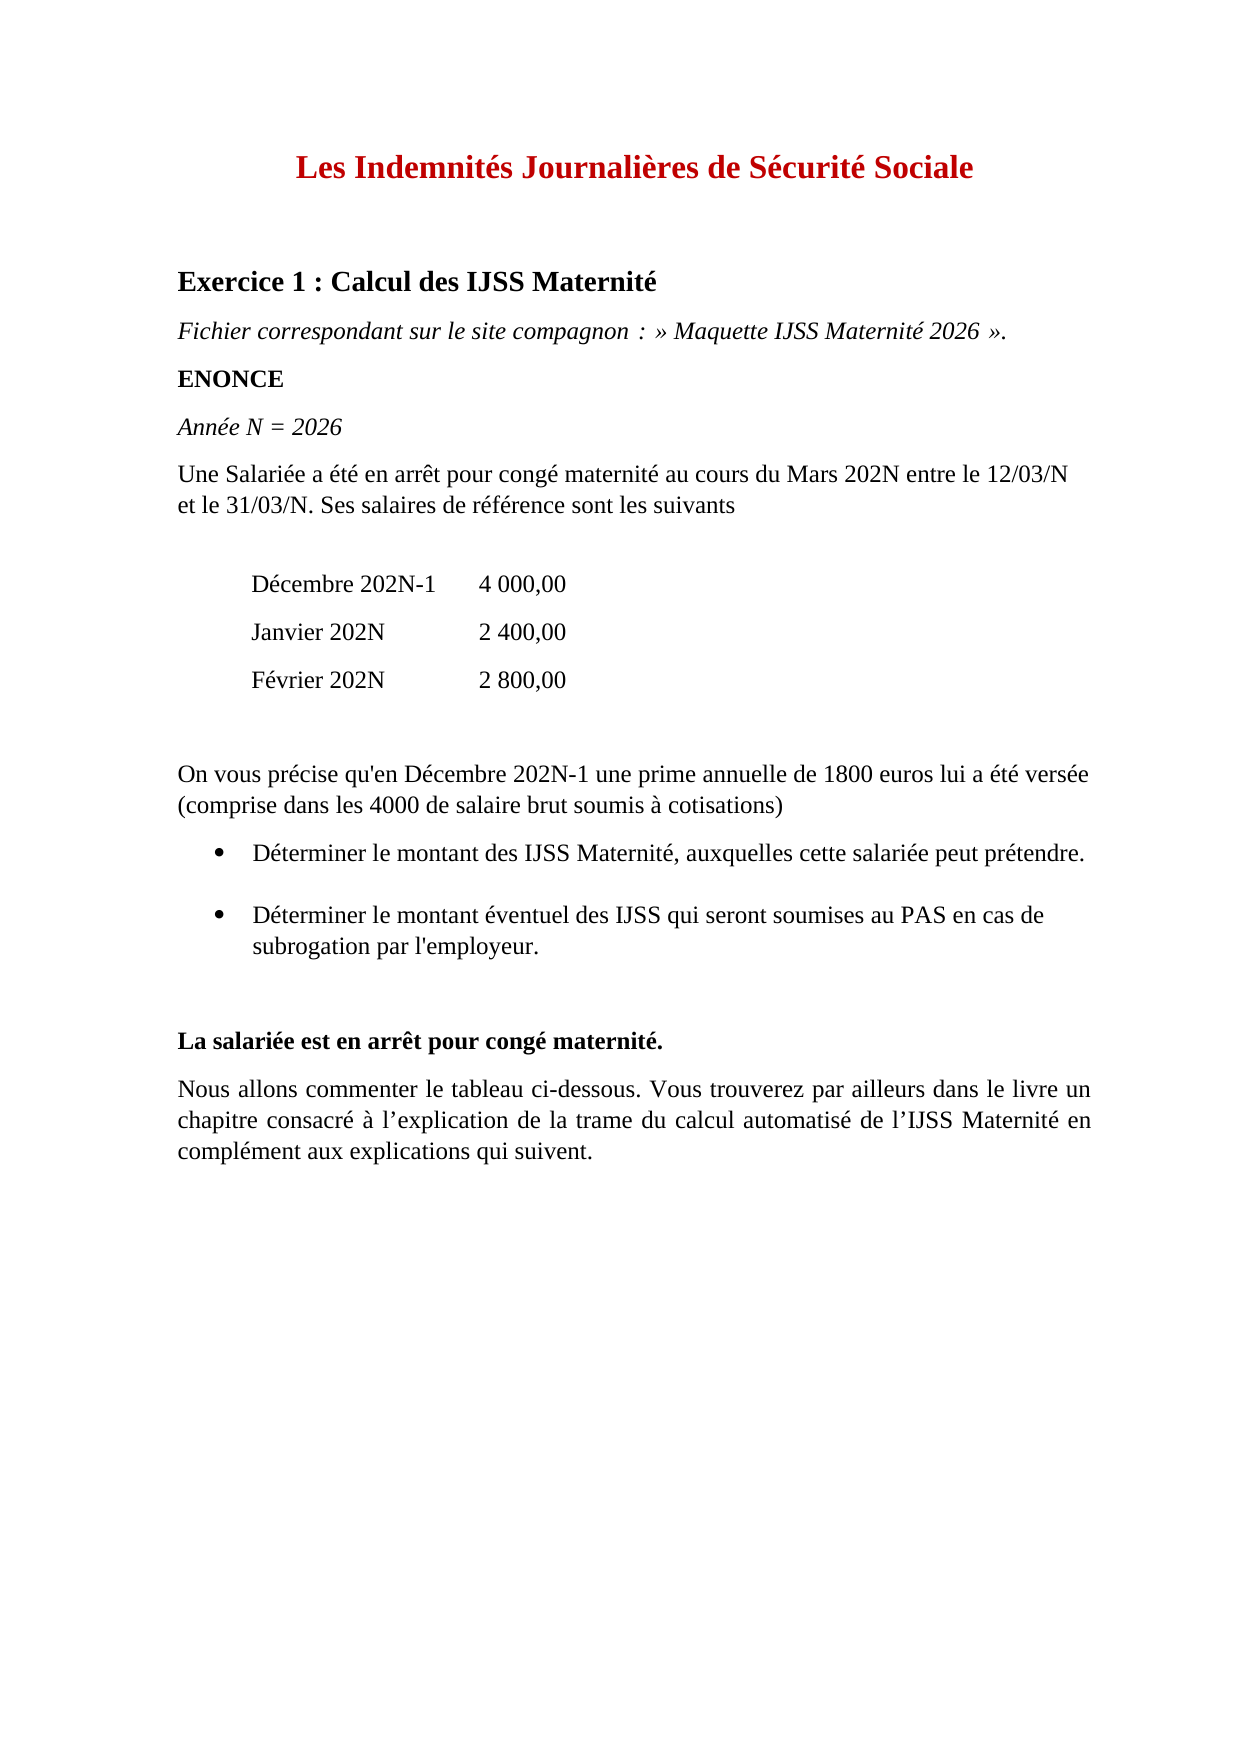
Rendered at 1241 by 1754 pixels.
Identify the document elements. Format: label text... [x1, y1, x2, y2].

text On vous précise qu'en Décembre 202N-1 une prime annuelle de 1800 euros lui a été versée (comprise dans les 4000 de salaire brut soumis à cotisations) [177, 759, 1093, 819]
text Exercice 1 : Calcul des IJSS Maternité [177, 264, 1093, 297]
text Une Salariée a été en arrêt pour congé maternité au cours du Mars 202N entre le 12/03/N et le 31/03/N. Ses salaires de référence sont les suivants [177, 459, 1093, 550]
text La salariée est en arrêt pour congé maternité. [177, 1026, 1093, 1055]
text Décembre 202N-1 4 000,00 [177, 569, 1093, 598]
text Les Indemnités Journalières de Sécurité Sociale [177, 148, 1093, 186]
list Déterminer le montant des IJSS Maternité, auxquelles cette salariée peut prétendre. [215, 838, 1093, 898]
list Déterminer le montant éventuel des IJSS qui seront soumises au PAS en cas de subrogation par l'employeur. [215, 900, 1093, 960]
text Fichier correspondant sur le site compagnon : » Maquette IJSS Maternité 2026 ». [177, 316, 1093, 345]
text Janvier 202N 2 400,00 [177, 617, 1093, 646]
text Nous allons commenter le tableau ci-dessous. Vous trouverez par ailleurs dans le livre un chapitre consacré à l’explication de la trame du calcul automatisé de l’IJSS Maternité en complément aux explications qui suivent. [177, 1074, 1093, 1164]
text Février 202N 2 800,00 [177, 665, 1093, 693]
text Année N = 2026 [177, 412, 1093, 441]
text ENONCE [177, 364, 1093, 393]
